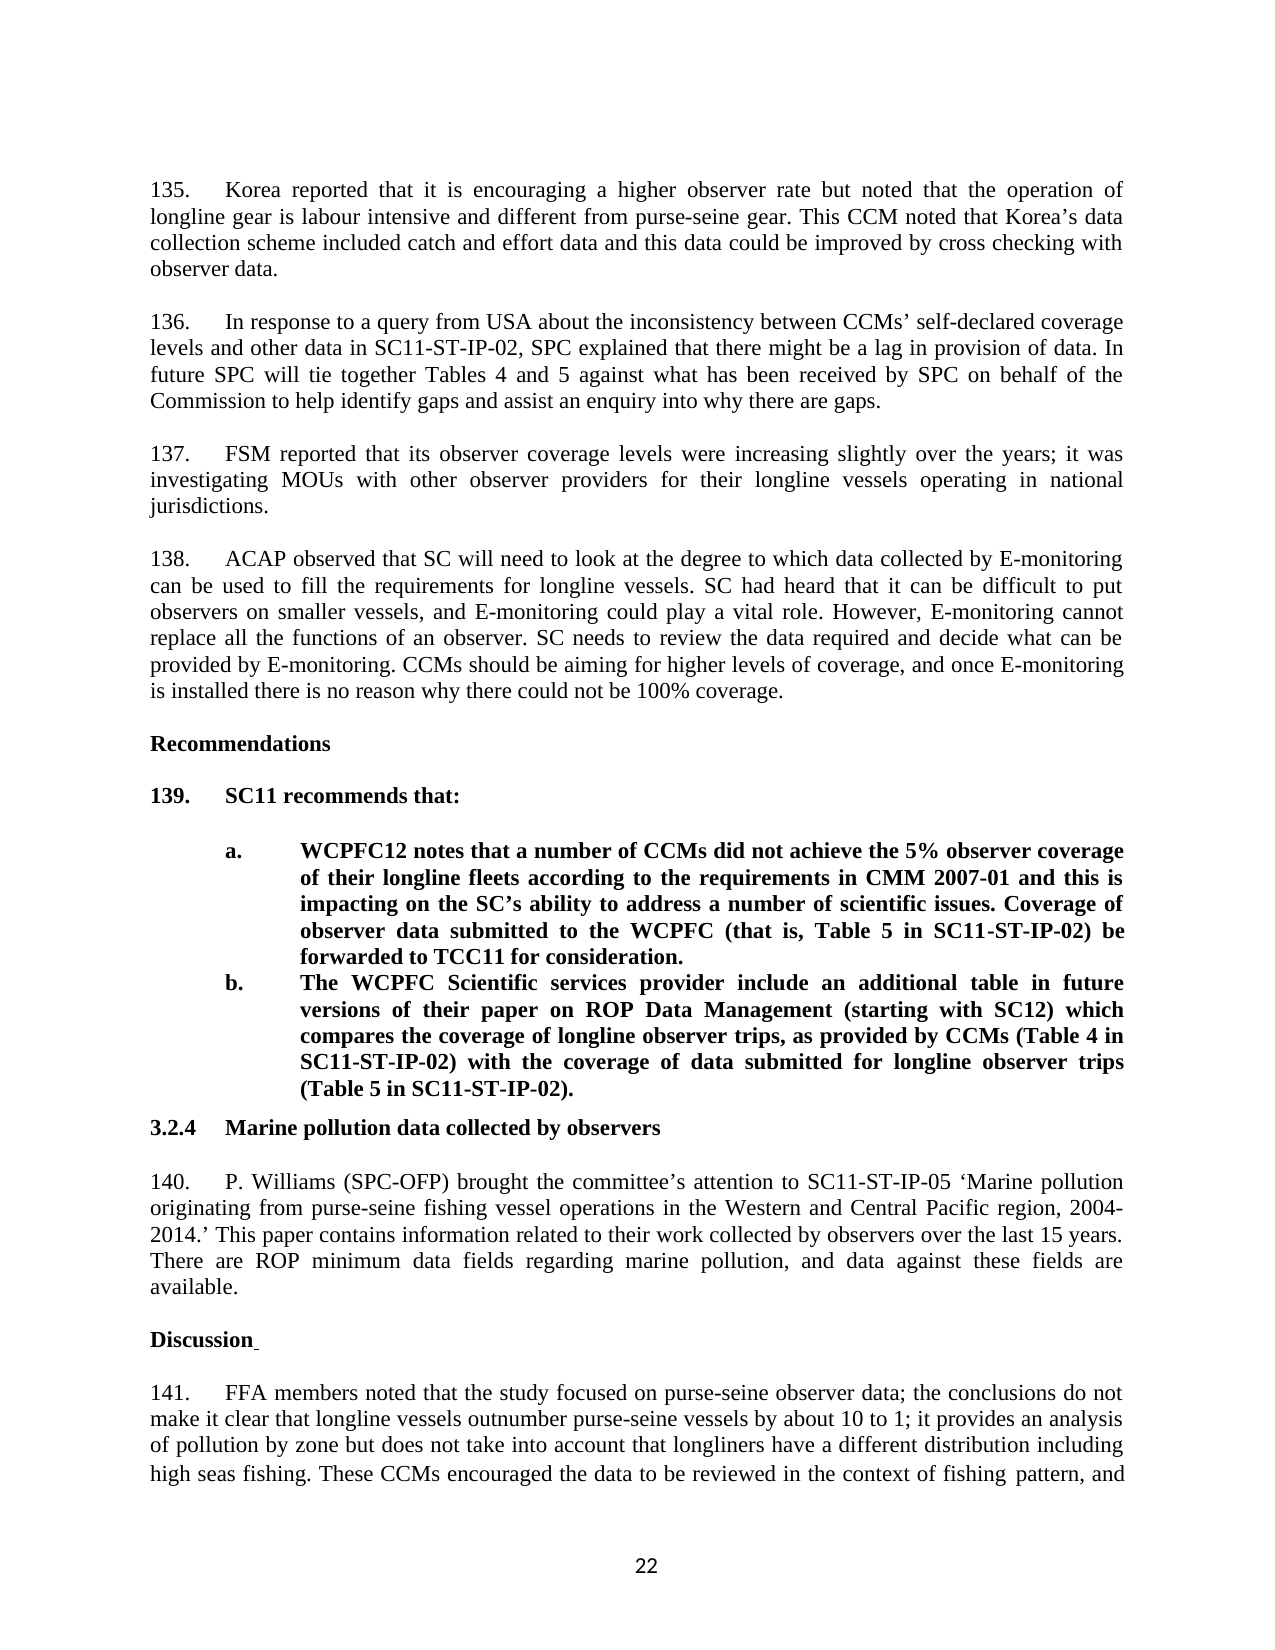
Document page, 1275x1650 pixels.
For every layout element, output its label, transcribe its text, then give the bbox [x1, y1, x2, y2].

list P. Williams (SPC-OFP) brought the committee’s attention to SC11-ST-IP-05 ‘Marine pollution originating from purse-seine fishing vessel operations in the Western and Central Pacific region, 2004-2014.’ This paper contains information related to their work collected by observers over the last 15 years. There are ROP minimum data fields regarding marine pollution, and data against these fields are available. [150, 1168, 1125, 1300]
text Recommendations [150, 730, 1125, 756]
list The WCPFC Scientific services provider include an additional table in future versions of their paper on ROP Data Management (starting with SC12) which compares the coverage of longline observer trips, as provided by CCMs (Table 4 in SC11-ST-IP-02) with the coverage of data submitted for longline observer trips (Table 5 in SC11-ST-IP-02). [225, 969, 1125, 1101]
list In response to a query from USA about the inconsistency between CCMs’ self-declared coverage levels and other data in SC11-ST-IP-02, SPC explained that there might be a lag in provision of data. In future SPC will tie together Tables 4 and 5 against what has been received by SPC on behalf of the Commission to help identify gaps and assist an enquiry into why there are gaps. [150, 308, 1125, 413]
list ACAP observed that SC will need to look at the degree to which data collected by E-monitoring can be used to fill the requirements for longline vessels. SC had heard that it can be difficult to put observers on smaller vessels, and E-monitoring could play a vital role. However, E-monitoring cannot replace all the functions of an observer. SC needs to review the data required and decide what can be provided by E-monitoring. CCMs should be aiming for higher levels of coverage, and once E-monitoring is installed there is no reason why there could not be 100% coverage. [150, 545, 1125, 703]
subtitle 3.2.4 Marine pollution data collected by observers [150, 1114, 1125, 1140]
list WCPFC12 notes that a number of CCMs did not achieve the 5% observer coverage of their longline fleets according to the requirements in CMM 2007-01 and this is impacting on the SC’s ability to address a number of scientific issues. Coverage of observer data submitted to the WCPFC (that is, Table 5 in SC11-ST-IP-02) be forwarded to TCC11 for consideration. [225, 838, 1125, 969]
text Discussion [150, 1326, 1125, 1352]
list SC11 recommends that: [150, 782, 1125, 809]
list FSM reported that its observer coverage levels were increasing slightly over the years; it was investigating MOUs with other observer providers for their longline vessels operating in national jurisdictions. [150, 440, 1125, 519]
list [150, 1379, 1125, 1487]
list Korea reported that it is encouraging a higher observer rate but noted that the operation of longline gear is labour intensive and different from purse-seine gear. This CCM noted that Korea’s data collection scheme included catch and effort data and this data could be improved by cross checking with observer data. [150, 176, 1125, 282]
